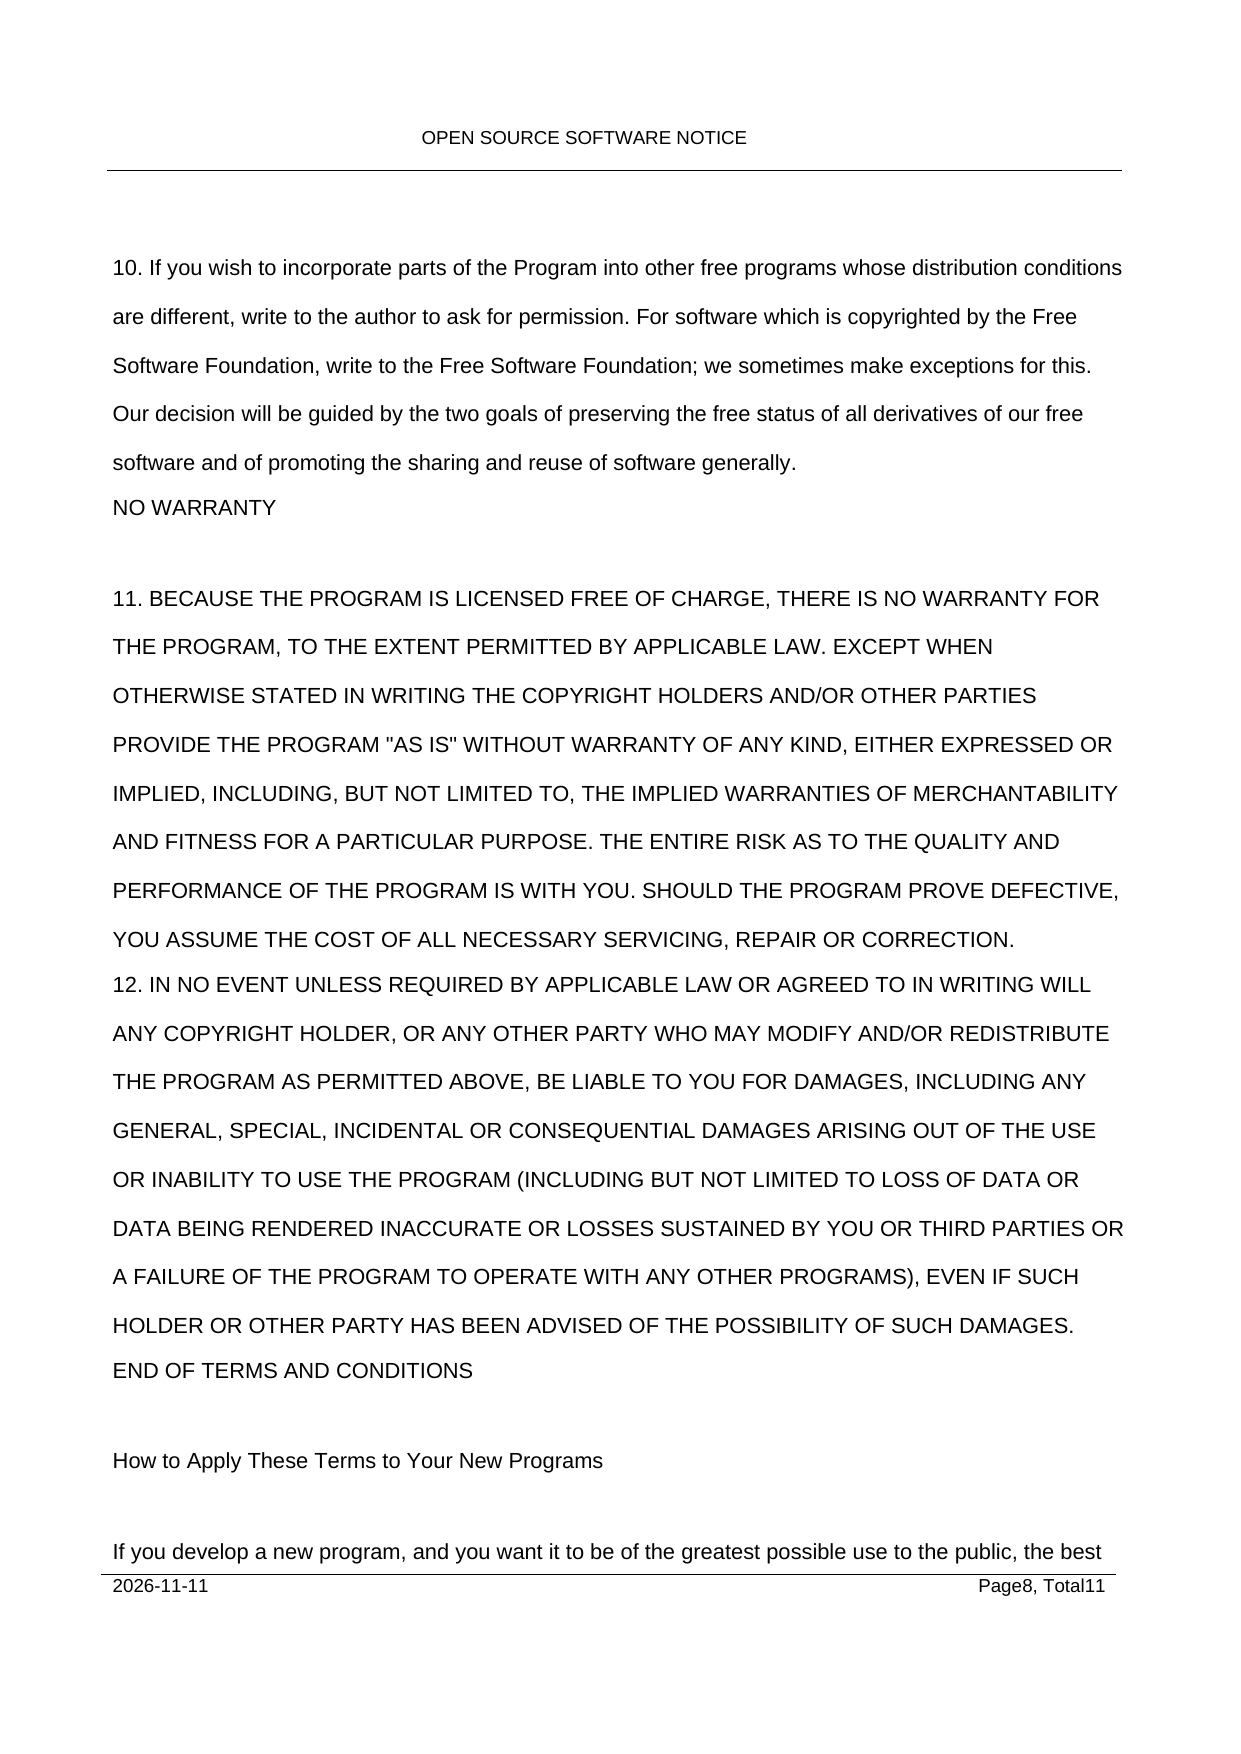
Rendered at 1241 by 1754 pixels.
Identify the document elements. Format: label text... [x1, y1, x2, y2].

text NO WARRANTY [112, 492, 1128, 524]
text 11. BECAUSE THE PROGRAM IS LICENSED FREE OF CHARGE, THERE IS NO WARRANTY FOR THE PROGRAM, TO THE EXTENT PERMITTED BY APPLICABLE LAW. EXCEPT WHEN OTHERWISE STATED IN WRITING THE COPYRIGHT HOLDERS AND/OR OTHER PARTIES PROVIDE THE PROGRAM "AS IS" WITHOUT WARRANTY OF ANY KIND, EITHER EXPRESSED OR IMPLIED, INCLUDING, BUT NOT LIMITED TO, THE IMPLIED WARRANTIES OF MERCHANTABILITY AND FITNESS FOR A PARTICULAR PURPOSE. THE ENTIRE RISK AS TO THE QUALITY AND PERFORMANCE OF THE PROGRAM IS WITH YOU. SHOULD THE PROGRAM PROVE DEFECTIVE, YOU ASSUME THE COST OF ALL NECESSARY SERVICING, REPAIR OR CORRECTION. [112, 582, 1128, 956]
text 10. If you wish to incorporate parts of the Program into other free programs whose distribution conditions are different, write to the author to ask for permission. For software which is copyrighted by the Free Software Foundation, write to the Free Software Foundation; we sometimes make exceptions for this. Our decision will be guided by the two goals of preserving the free status of all derivatives of our free software and of promoting the sharing and reuse of software generally. [112, 251, 1128, 479]
text How to Apply These Terms to Your New Programs [112, 1445, 1128, 1477]
text 12. IN NO EVENT UNLESS REQUIRED BY APPLICABLE LAW OR AGREED TO IN WRITING WILL ANY COPYRIGHT HOLDER, OR ANY OTHER PARTY WHO MAY MODIFY AND/OR REDISTRIBUTE THE PROGRAM AS PERMITTED ABOVE, BE LIABLE TO YOU FOR DAMAGES, INCLUDING ANY GENERAL, SPECIAL, INCIDENTAL OR CONSEQUENTIAL DAMAGES ARISING OUT OF THE USE OR INABILITY TO USE THE PROGRAM (INCLUDING BUT NOT LIMITED TO LOSS OF DATA OR DATA BEING RENDERED INACCURATE OR LOSSES SUSTAINED BY YOU OR THIRD PARTIES OR A FAILURE OF THE PROGRAM TO OPERATE WITH ANY OTHER PROGRAMS), EVEN IF SUCH HOLDER OR OTHER PARTY HAS BEEN ADVISED OF THE POSSIBILITY OF SUCH DAMAGES. [112, 968, 1128, 1342]
text END OF TERMS AND CONDITIONS [112, 1354, 1128, 1387]
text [112, 1535, 1128, 1567]
